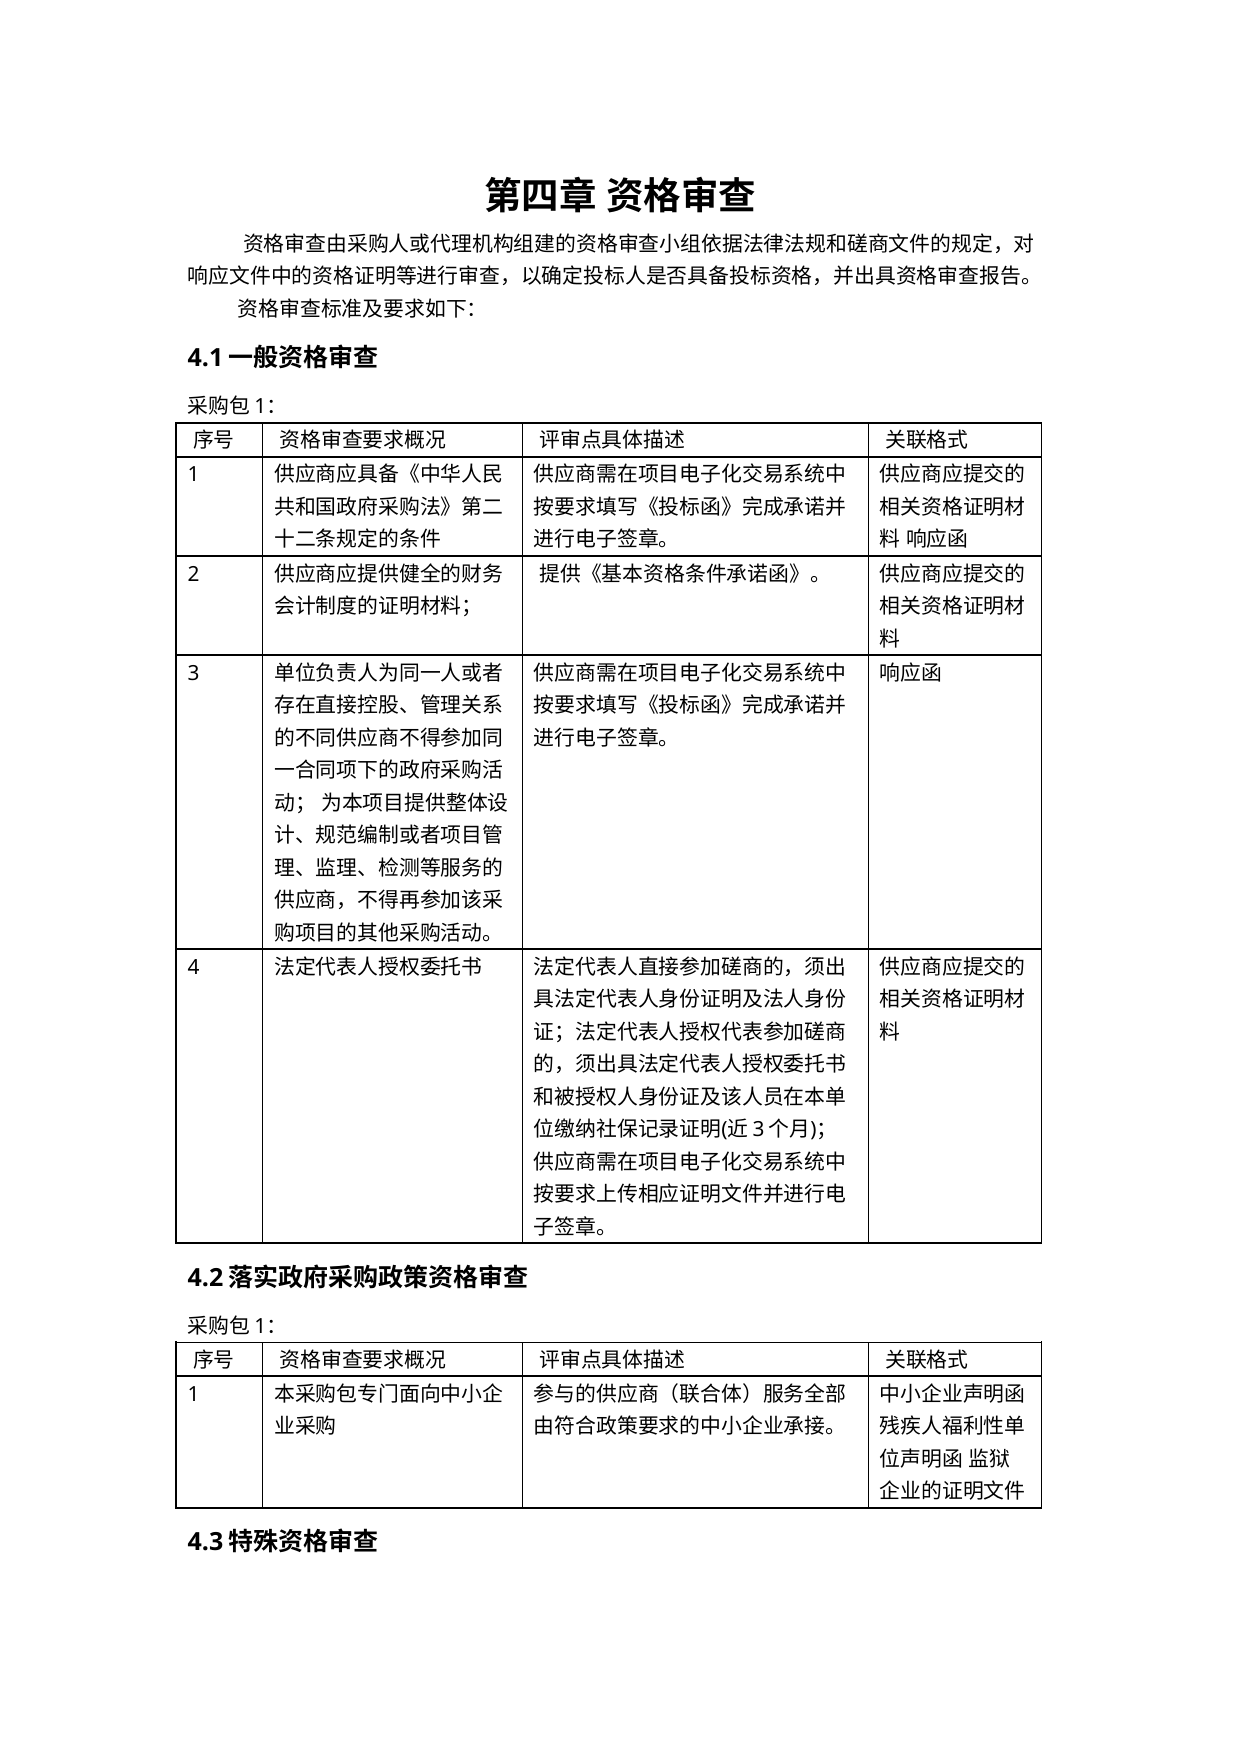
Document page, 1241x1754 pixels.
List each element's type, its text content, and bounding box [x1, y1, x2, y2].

table_cell 1 [177, 1377, 262, 1507]
text 4.1一般资格审查 [187, 324, 1053, 389]
table_cell 供应商需在项目电子化交易系统中按要求填写《投标函》完成承诺并进行电子签章。 [523, 656, 868, 948]
table_cell 1 [177, 458, 262, 555]
table_header 序号 [177, 1343, 262, 1375]
table_cell 中小企业声明函 残疾人福利性单位声明函 监狱企业的证明文件 [869, 1377, 1041, 1507]
text 采购包1： [187, 389, 1053, 422]
table_cell 4 [177, 950, 262, 1242]
text 采购包1： [187, 1309, 1053, 1341]
table_cell 提供《基本资格条件承诺函》。 [523, 557, 868, 654]
table_cell 3 [177, 656, 262, 948]
text 资格审查标准及要求如下： [187, 292, 1053, 324]
table_cell 供应商应提交的相关资格证明材料 响应函 [869, 458, 1041, 555]
table_header 关联格式 [869, 424, 1041, 456]
table_header 资格审查要求概况 [263, 1343, 522, 1375]
table_header 序号 [177, 424, 262, 456]
table_cell 法定代表人直接参加磋商的，须出具法定代表人身份证明及法人身份证；法定代表人授权代表参加磋商的，须出具法定代表人授权委托书和被授权人身份证及该人员在本单位缴纳社保记录证明(近3个月)；供应商需在项目电子化交易系统中按要求上传相应证明文件并进行电子签章。 [523, 950, 868, 1242]
table_header 关联格式 [869, 1343, 1041, 1375]
text 4.3特殊资格审查 [187, 1508, 1053, 1573]
text 4.2落实政府采购政策资格审查 [187, 1244, 1053, 1309]
table_header 评审点具体描述 [523, 1343, 868, 1375]
table_cell 参与的供应商（联合体）服务全部由符合政策要求的中小企业承接。 [523, 1377, 868, 1507]
text 第四章 资格审查 [187, 162, 1053, 227]
table_header 评审点具体描述 [523, 424, 868, 456]
table_header 资格审查要求概况 [263, 424, 522, 456]
table_cell 单位负责人为同一人或者存在直接控股、管理关系的不同供应商不得参加同一合同项下的政府采购活动； 为本项目提供整体设计、规范编制或者项目管理、监理、检测等服务的供应商，不得再参加该采购项目的其他采购活动。 [263, 656, 522, 948]
table_cell 法定代表人授权委托书 [263, 950, 522, 1242]
table_cell 2 [177, 557, 262, 654]
table_cell 供应商应提交的相关资格证明材料 [869, 950, 1041, 1242]
text 资格审查由采购人或代理机构组建的资格审查小组依据法律法规和磋商文件的规定，对响应文件中的资格证明等进行审查，以确定投标人是否具备投标资格，并出具资格审查报告。 [187, 227, 1053, 292]
table_cell 供应商应提供健全的财务会计制度的证明材料； [263, 557, 522, 654]
table_cell 供应商应提交的相关资格证明材料 [869, 557, 1041, 654]
table_cell 供应商需在项目电子化交易系统中按要求填写《投标函》完成承诺并进行电子签章。 [523, 458, 868, 555]
table_cell 供应商应具备《中华人民共和国政府采购法》第二十二条规定的条件 [263, 458, 522, 555]
table_cell 响应函 [869, 656, 1041, 948]
table_cell 本采购包专门面向中小企业采购 [263, 1377, 522, 1507]
